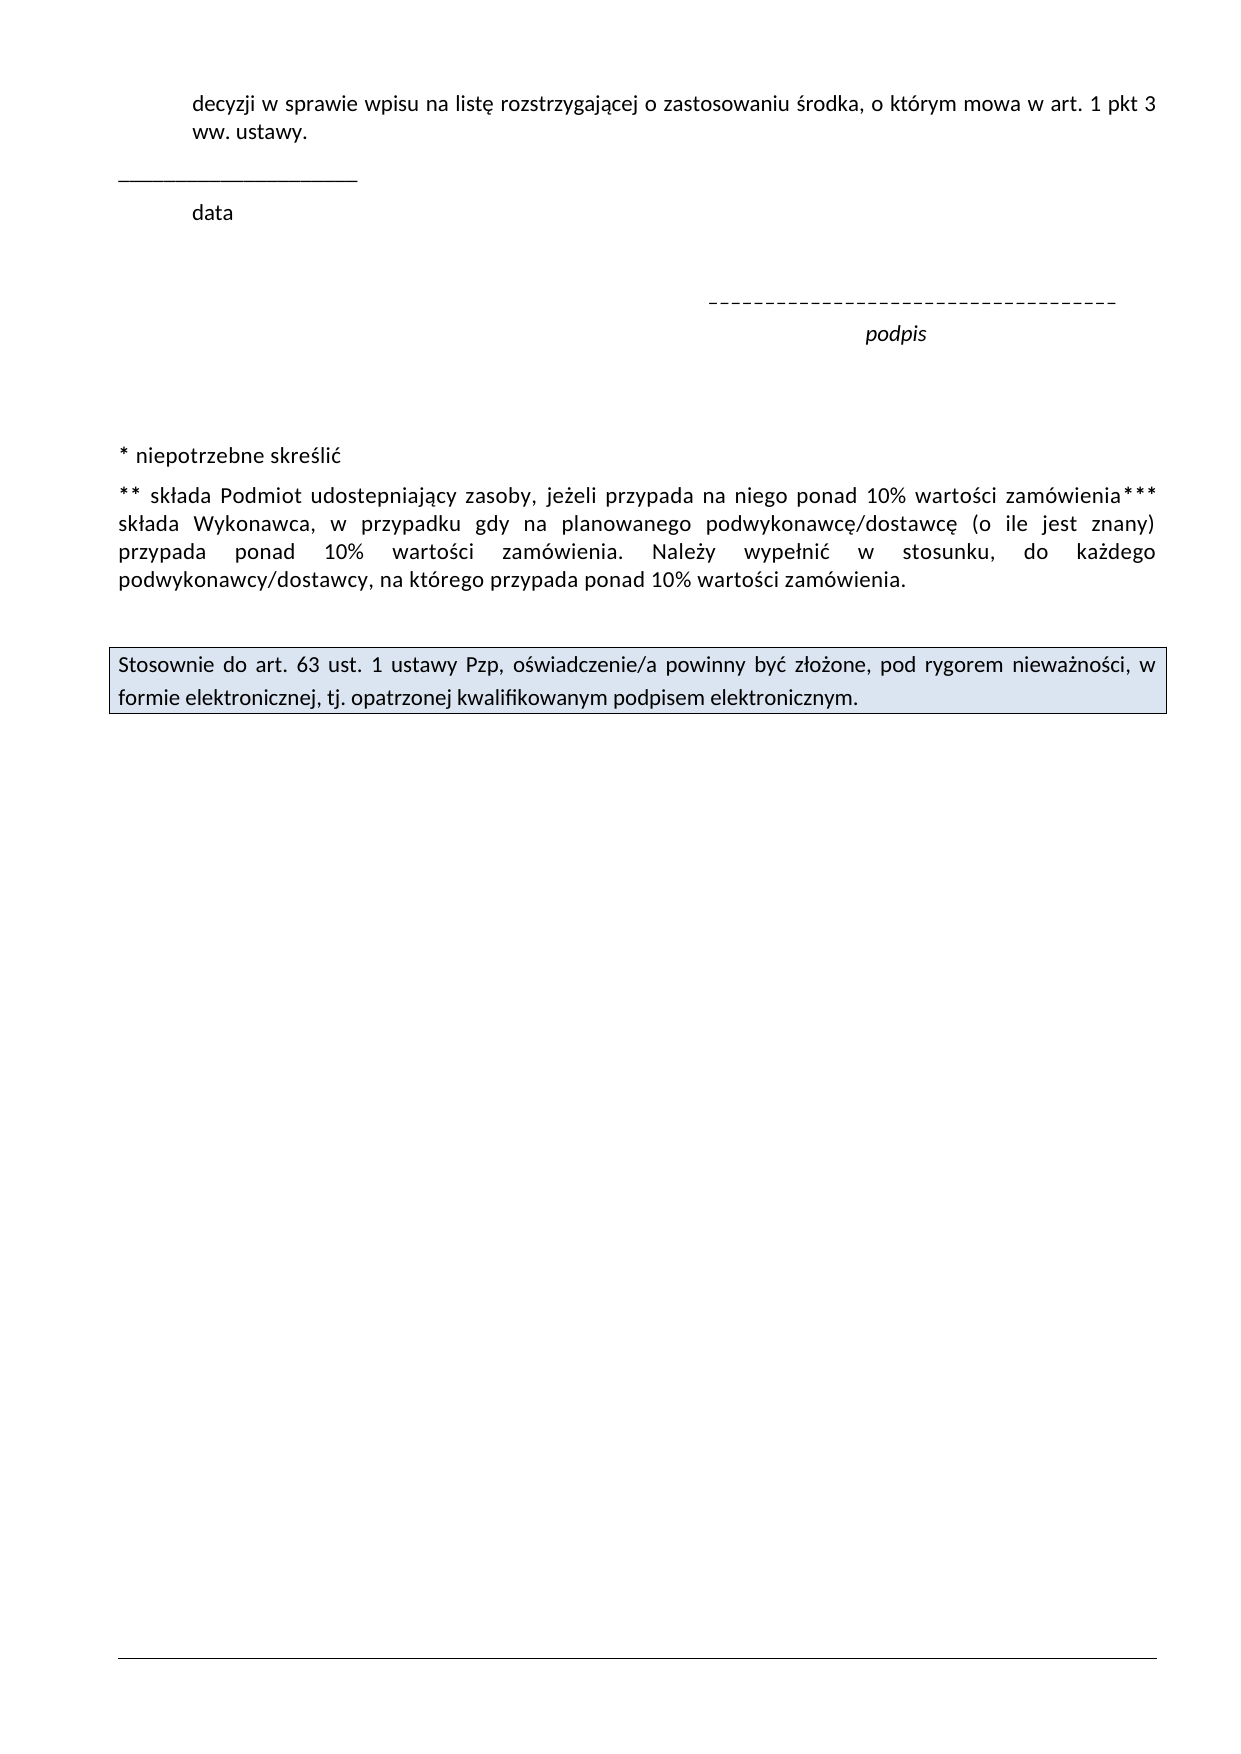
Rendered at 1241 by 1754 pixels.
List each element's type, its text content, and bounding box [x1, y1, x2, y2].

text _____________________ [118, 157, 1157, 185]
text ** składa Podmiot udostepniający zasoby, jeżeli przypada na niego ponad 10% wartości zamówienia*** składa Wykonawca, w przypadku gdy na planowanego podwykonawcę/dostawcę (o ile jest znany) przypada ponad 10% wartości zamówienia. Należy wypełnić w stosunku, do każdego podwykonawcy/dostawcy, na którego przypada ponad 10% wartości zamówienia. [118, 481, 1157, 593]
text * niepotrzebne skreślić [118, 441, 1157, 469]
text Stosownie do art. 63 ust. 1 ustawy Pzp, oświadczenie/a powinny być złożone, pod rygorem nieważności, w formie elektronicznej, tj. opatrzonej kwalifikowanym podpisem elektronicznym. [110, 648, 1166, 713]
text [162, 89, 1157, 145]
text podpis [222, 319, 1157, 347]
text ____________________________________ [634, 279, 1157, 307]
text data [118, 198, 1157, 226]
